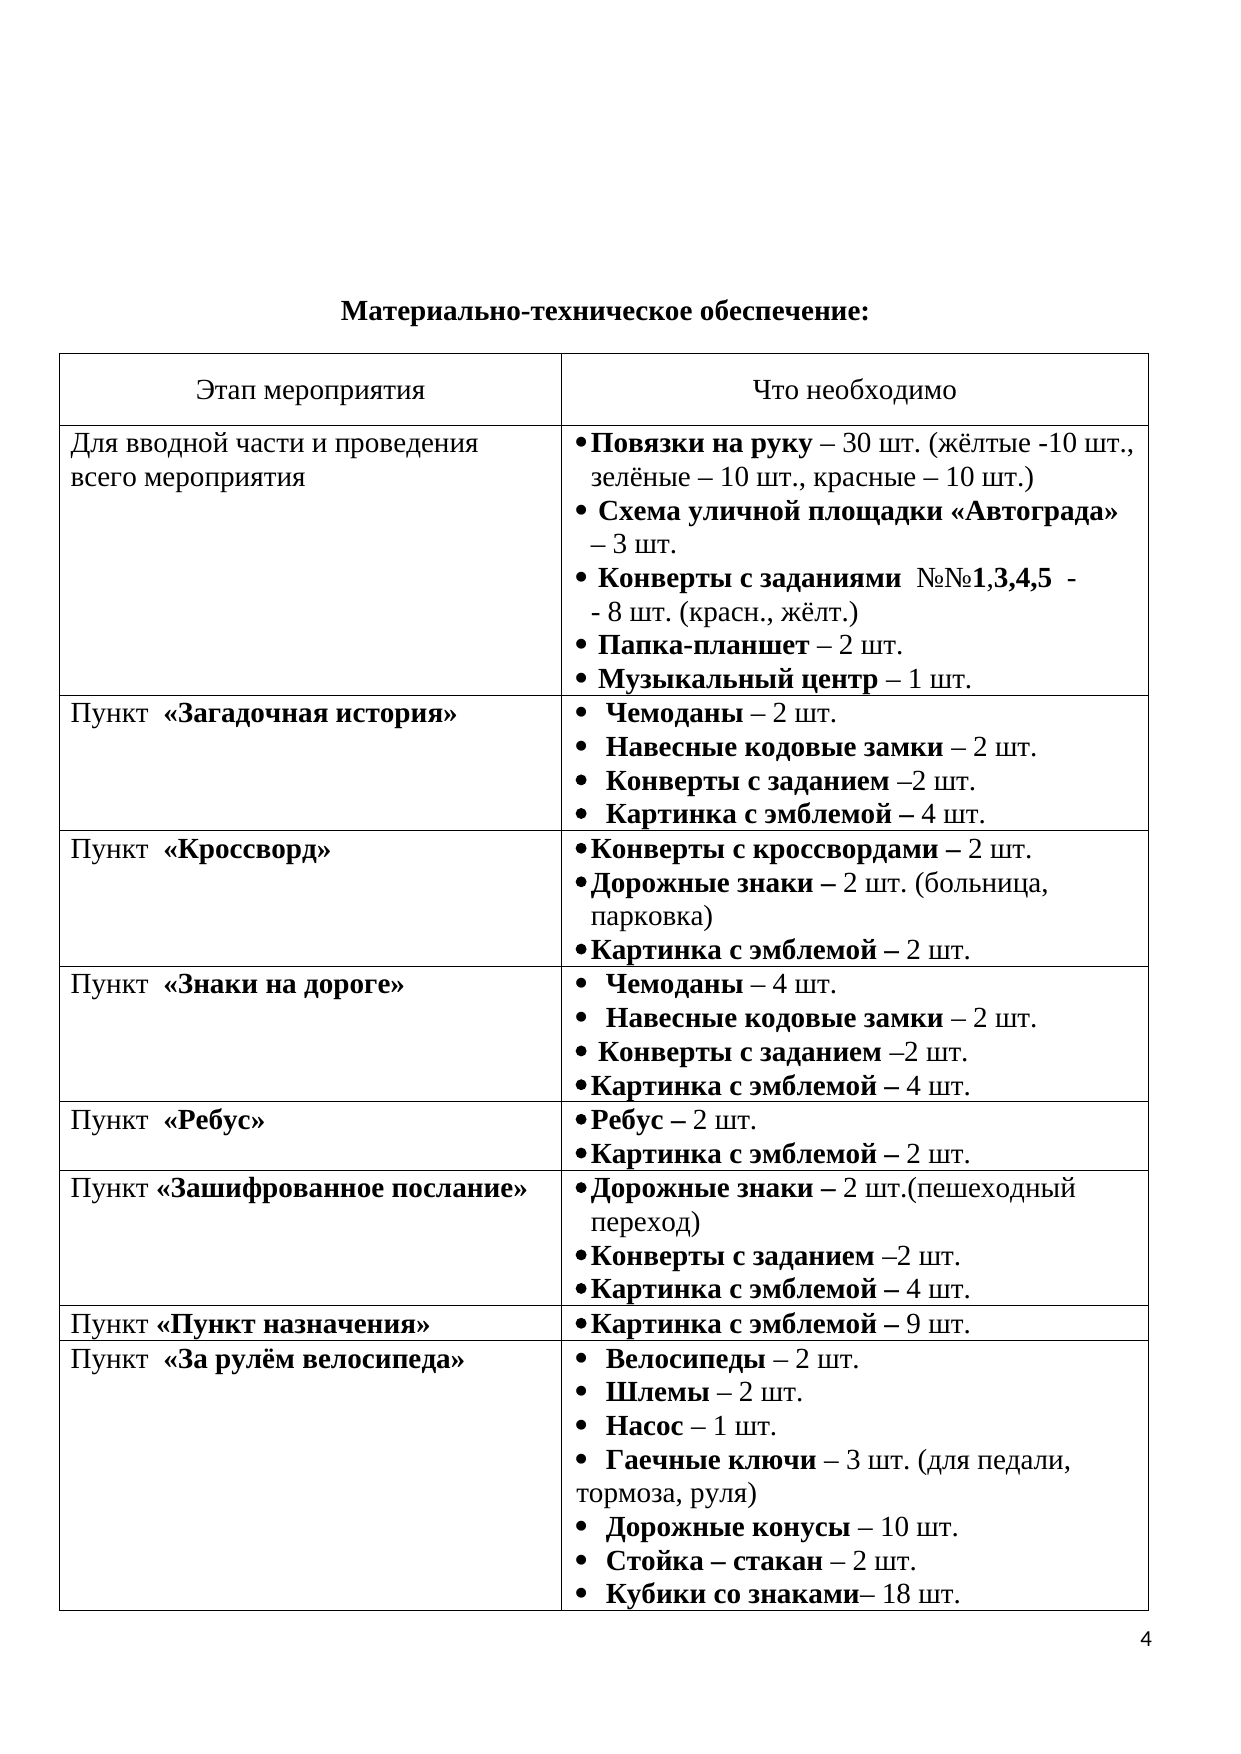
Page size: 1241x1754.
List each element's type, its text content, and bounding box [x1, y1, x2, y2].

table_cell Пункт «Зашифрованное послание» [60, 1209, 561, 1344]
table_cell Дорожные знаки – 2 шт.(пешеходный переход) Конверты с заданием –2 шт. Картинка с эмблемой – 4 шт. [562, 1209, 1148, 1344]
table_cell Ребус – 2 шт. Картинка с эмблемой – 2 шт. [562, 1141, 1148, 1208]
table_cell Конверты с кроссвордами – 2 шт. Дорожные знаки – 2 шт. (больница, парковка) Картинка с эмблемой – 2 шт. [562, 870, 1148, 1004]
table_cell Чемоданы – 2 шт. Навесные кодовые замки – 2 шт. Конверты с заданием –2 шт. Картинка с эмблемой – 4 шт. [562, 734, 1148, 869]
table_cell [562, 1379, 1148, 1615]
table_cell Пункт «Ребус» [60, 1141, 561, 1208]
text Материально-техническое обеспечение: [59, 332, 1152, 365]
table_cell Картинка с эмблемой – 9 шт. [562, 1345, 1148, 1378]
table_cell Пункт «Пункт назначения» [60, 1345, 561, 1378]
table_cell Повязки на руку – 30 шт. (жёлтые -10 шт., зелёные – 10 шт., красные – 10 шт.) Схема уличной площадки «Автограда» – 3 шт. Конверты с заданиями №№1,3,4,5 - - 8 шт. (красн., жёлт.) Папка-планшет – 2 шт. Музыкальный центр – 1 шт. [562, 464, 1148, 733]
table_cell Пункт «Кроссворд» [60, 870, 561, 1004]
table_cell Для вводной части и проведения всего мероприятия [60, 464, 561, 733]
table_cell Пункт «Знаки на дороге» [60, 1005, 561, 1140]
table_header Этап мероприятия [60, 392, 561, 463]
table_header Что необходимо [562, 392, 1148, 463]
table_cell Пункт «Загадочная история» [60, 734, 561, 869]
table_cell Чемоданы – 4 шт. Навесные кодовые замки – 2 шт. Конверты с заданием –2 шт. Картинка с эмблемой – 4 шт. [562, 1005, 1148, 1140]
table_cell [60, 1379, 561, 1615]
